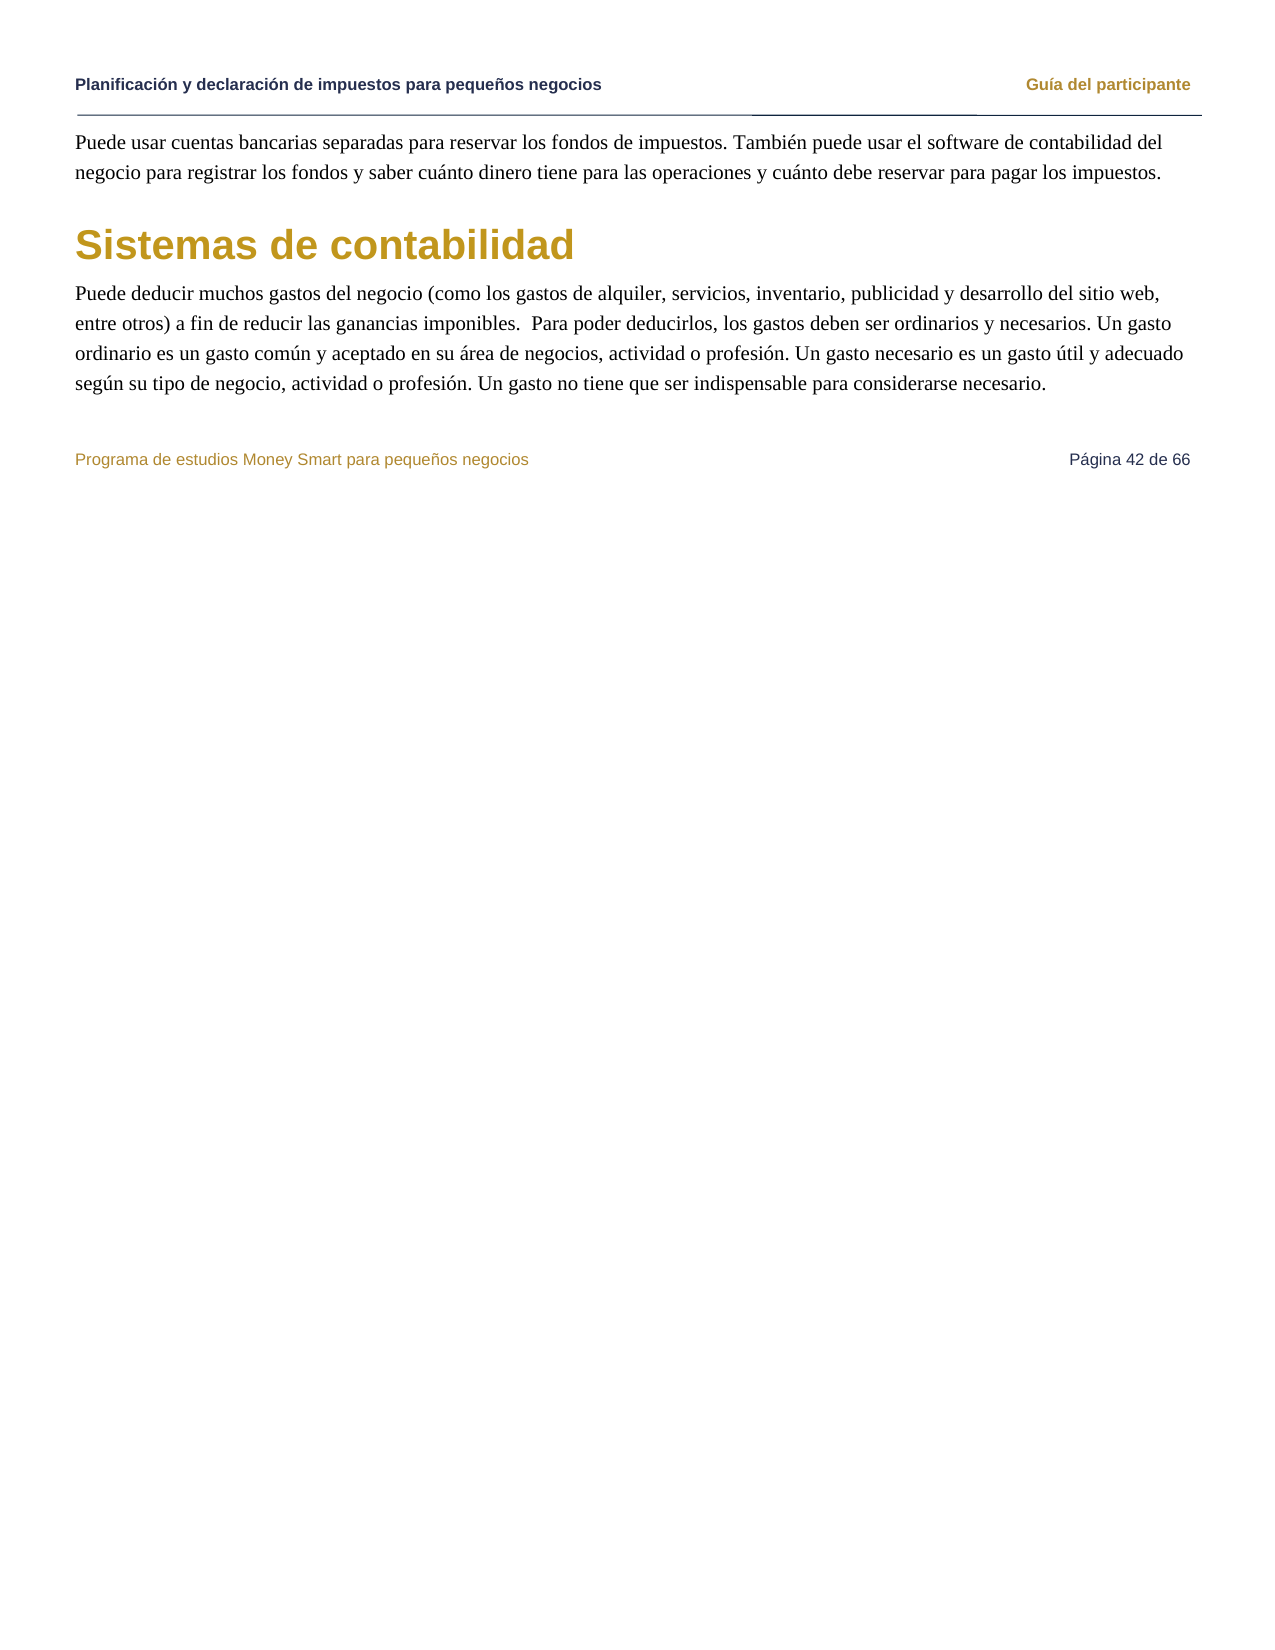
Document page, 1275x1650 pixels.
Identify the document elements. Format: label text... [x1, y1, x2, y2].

text Puede usar cuentas bancarias separadas para reservar los fondos de impuestos. También puede usar el software de contabilidad del negocio para registrar los fondos y saber cuánto dinero tiene para las operaciones y cuánto debe reservar para pagar los impuestos. [75, 130, 1200, 184]
picture [75, 0, 1201, 270]
text Puede deducir muchos gastos del negocio (como los gastos de alquiler, servicios, inventario, publicidad y desarrollo del sitio web, entre otros) a fin de reducir las ganancias imponibles. Para poder deducirlos, los gastos deben ser ordinarios y necesarios. Un gasto ordinario es un gasto común y aceptado en su área de negocios, actividad o profesión. Un gasto necesario es un gasto útil y adecuado según su tipo de negocio, actividad o profesión. Un gasto no tiene que ser indispensable para considerarse necesario. [75, 281, 1200, 394]
subtitle Sistemas de contabilidad [75, 220, 1200, 268]
